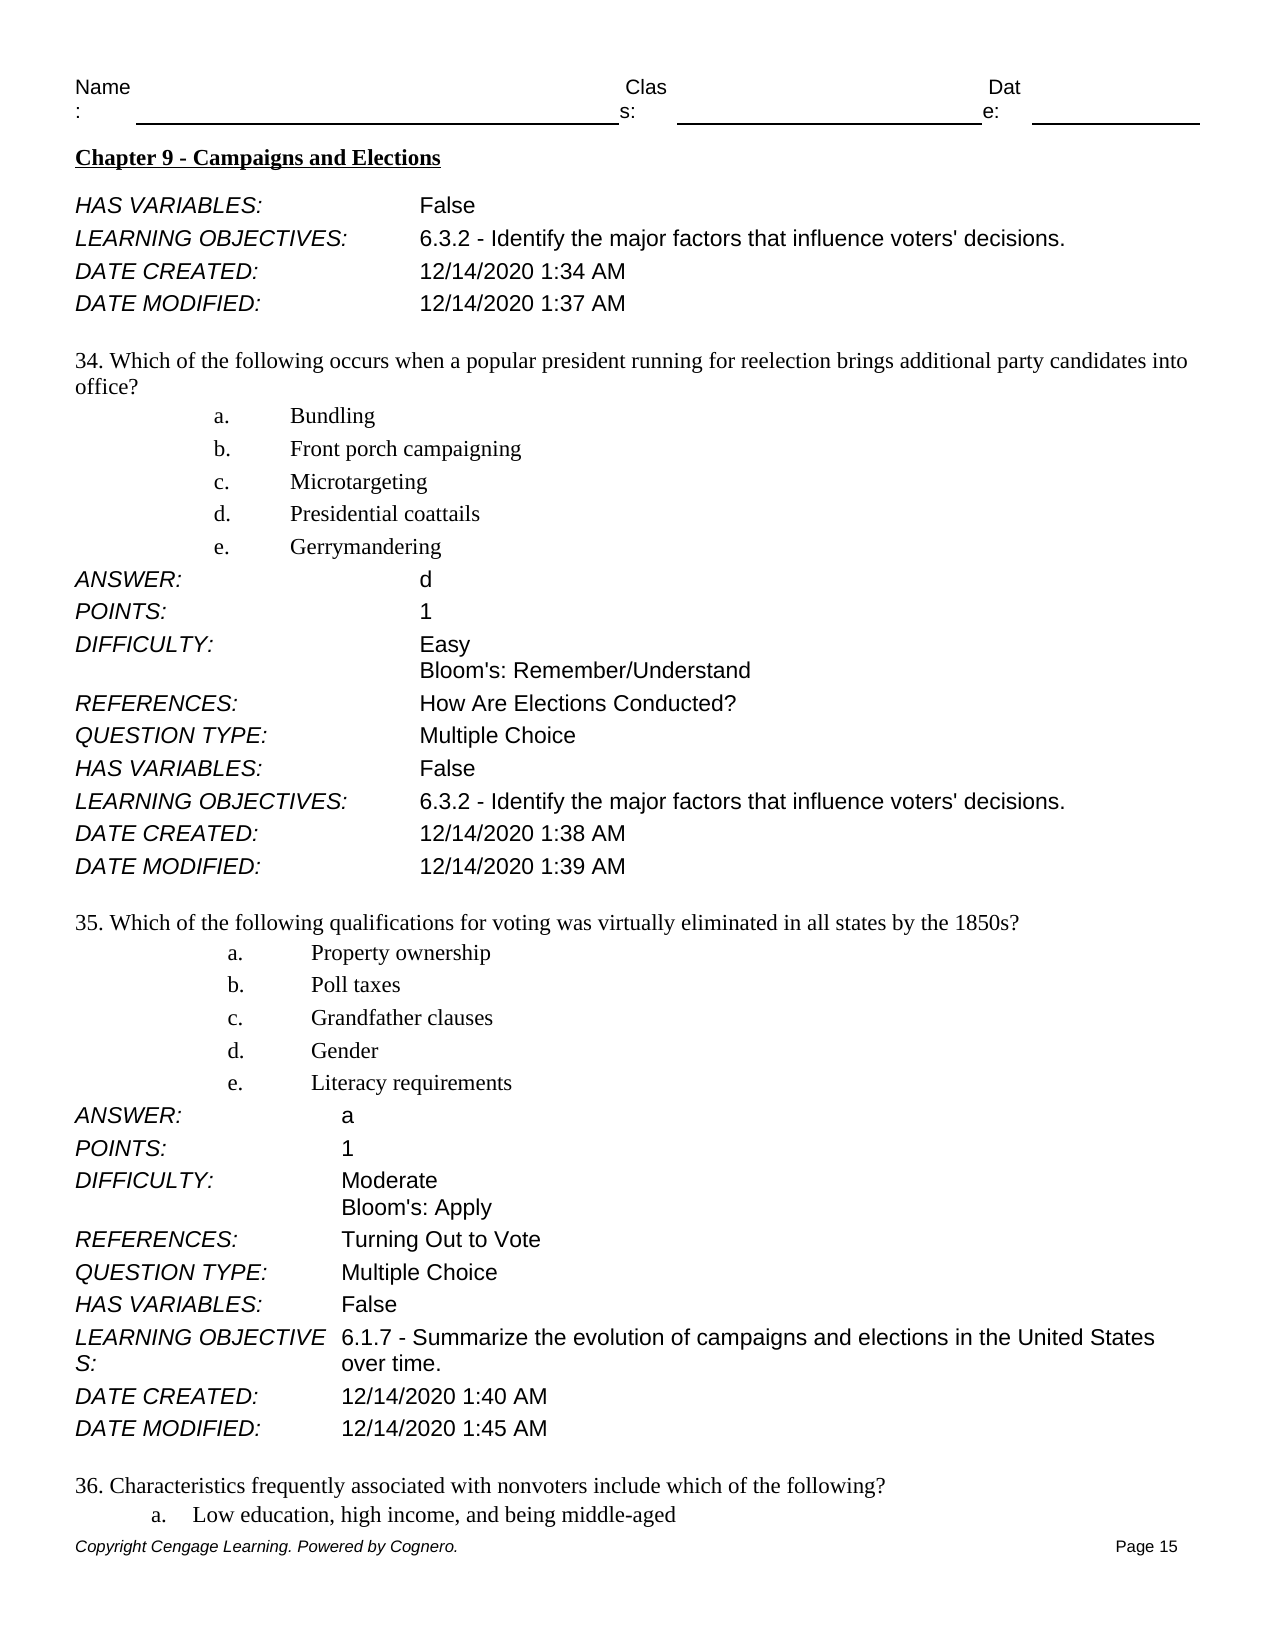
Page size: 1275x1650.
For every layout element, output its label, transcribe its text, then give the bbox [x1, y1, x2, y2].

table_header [75, 1472, 1200, 1531]
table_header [75, 189, 1200, 320]
table_header 34. Which of the following occurs when a popular president running for reelection brings additional party candidates into office? [75, 347, 1200, 882]
table_header 35. Which of the following qualifications for voting was virtually eliminated in all states by the 1850s? [75, 909, 1200, 1445]
